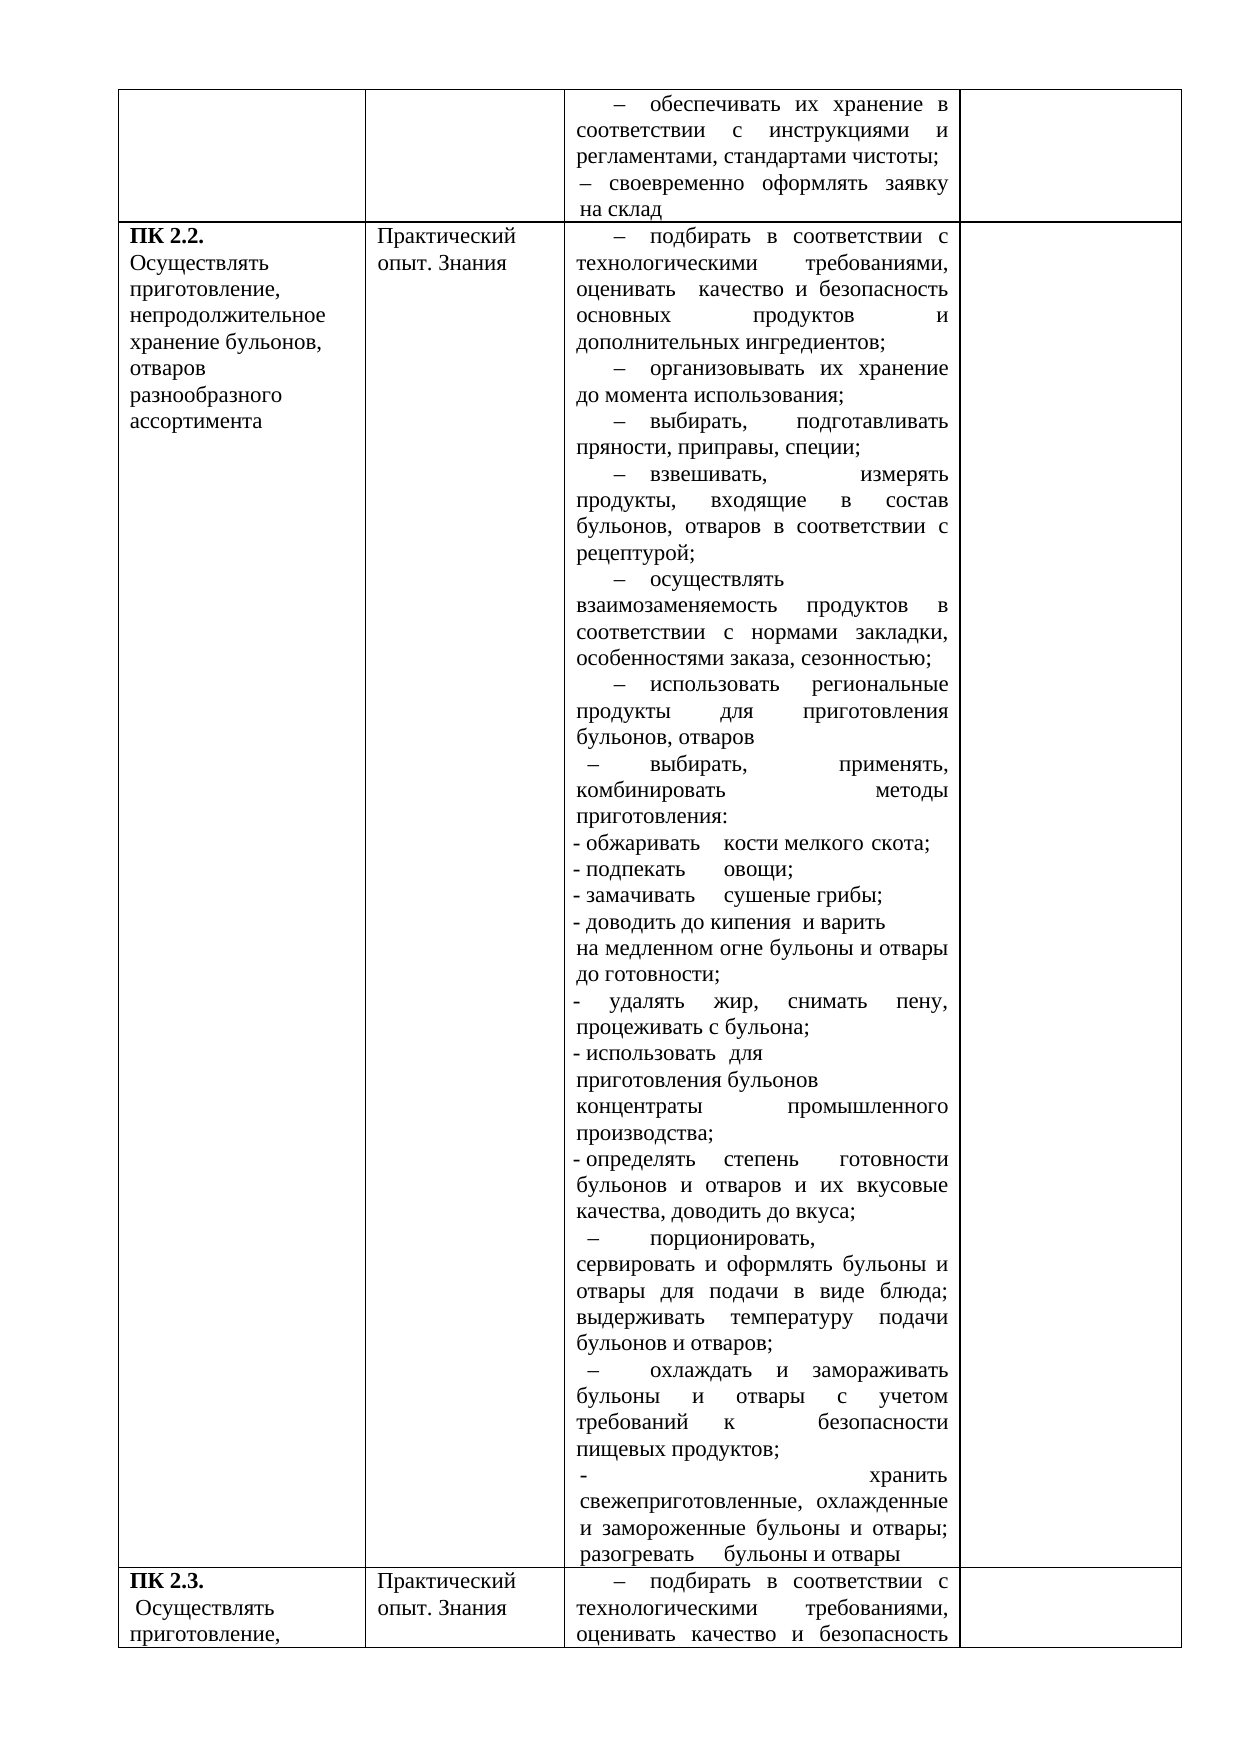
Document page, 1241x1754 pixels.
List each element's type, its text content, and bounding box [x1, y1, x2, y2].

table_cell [119, 90, 365, 221]
table_cell [961, 1568, 1181, 1647]
table_cell подбирать в соответствии с технологическими требованиями, оценивать качество и безопасность основных продуктов и дополнительных ингредиентов; организовывать их хранение до момента использования; выбирать, подготавливать пряности, приправы, специи; взвешивать, измерять продукты, входящие в состав бульонов, отваров в соответствии с рецептурой; осуществлять взаимозаменяемость продуктов в соответствии с нормами закладки, особенностями заказа, сезонностью; использовать региональные продукты для приготовления бульонов, отваров выбирать, применять, комбинировать методы приготовления: - обжаривать кости мелкого скота; - подпекать овощи; - замачивать сушеные грибы; - доводить до кипения и варить на медленном огне бульоны и отвары до готовности; - удалять жир, снимать пену, процеживать с бульона; - использовать для приготовления бульонов концентраты промышленного производства; - определять степень готовности бульонов и отваров и их вкусовые качества, доводить до вкуса; порционировать, сервировать и оформлять бульоны и отвары для подачи в виде блюда; выдерживать температуру подачи бульонов и отваров; охлаждать и замораживать бульоны и отвары с учетом требований к безопасности пищевых продуктов; - хранить свежеприготовленные, охлажденные и замороженные бульоны и отвары; разогревать бульоны и отвары [565, 223, 959, 1567]
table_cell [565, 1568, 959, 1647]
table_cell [119, 1568, 365, 1647]
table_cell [565, 90, 959, 221]
table_cell ПК 2.2. Осуществлять приготовление, непродолжительное хранение бульонов, отваров разнообразного ассортимента [119, 223, 365, 1567]
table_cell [366, 1568, 564, 1647]
table_cell Практический опыт. Знания [366, 223, 564, 1567]
table_cell [961, 223, 1181, 1567]
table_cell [366, 90, 564, 221]
table_cell [961, 90, 1181, 221]
